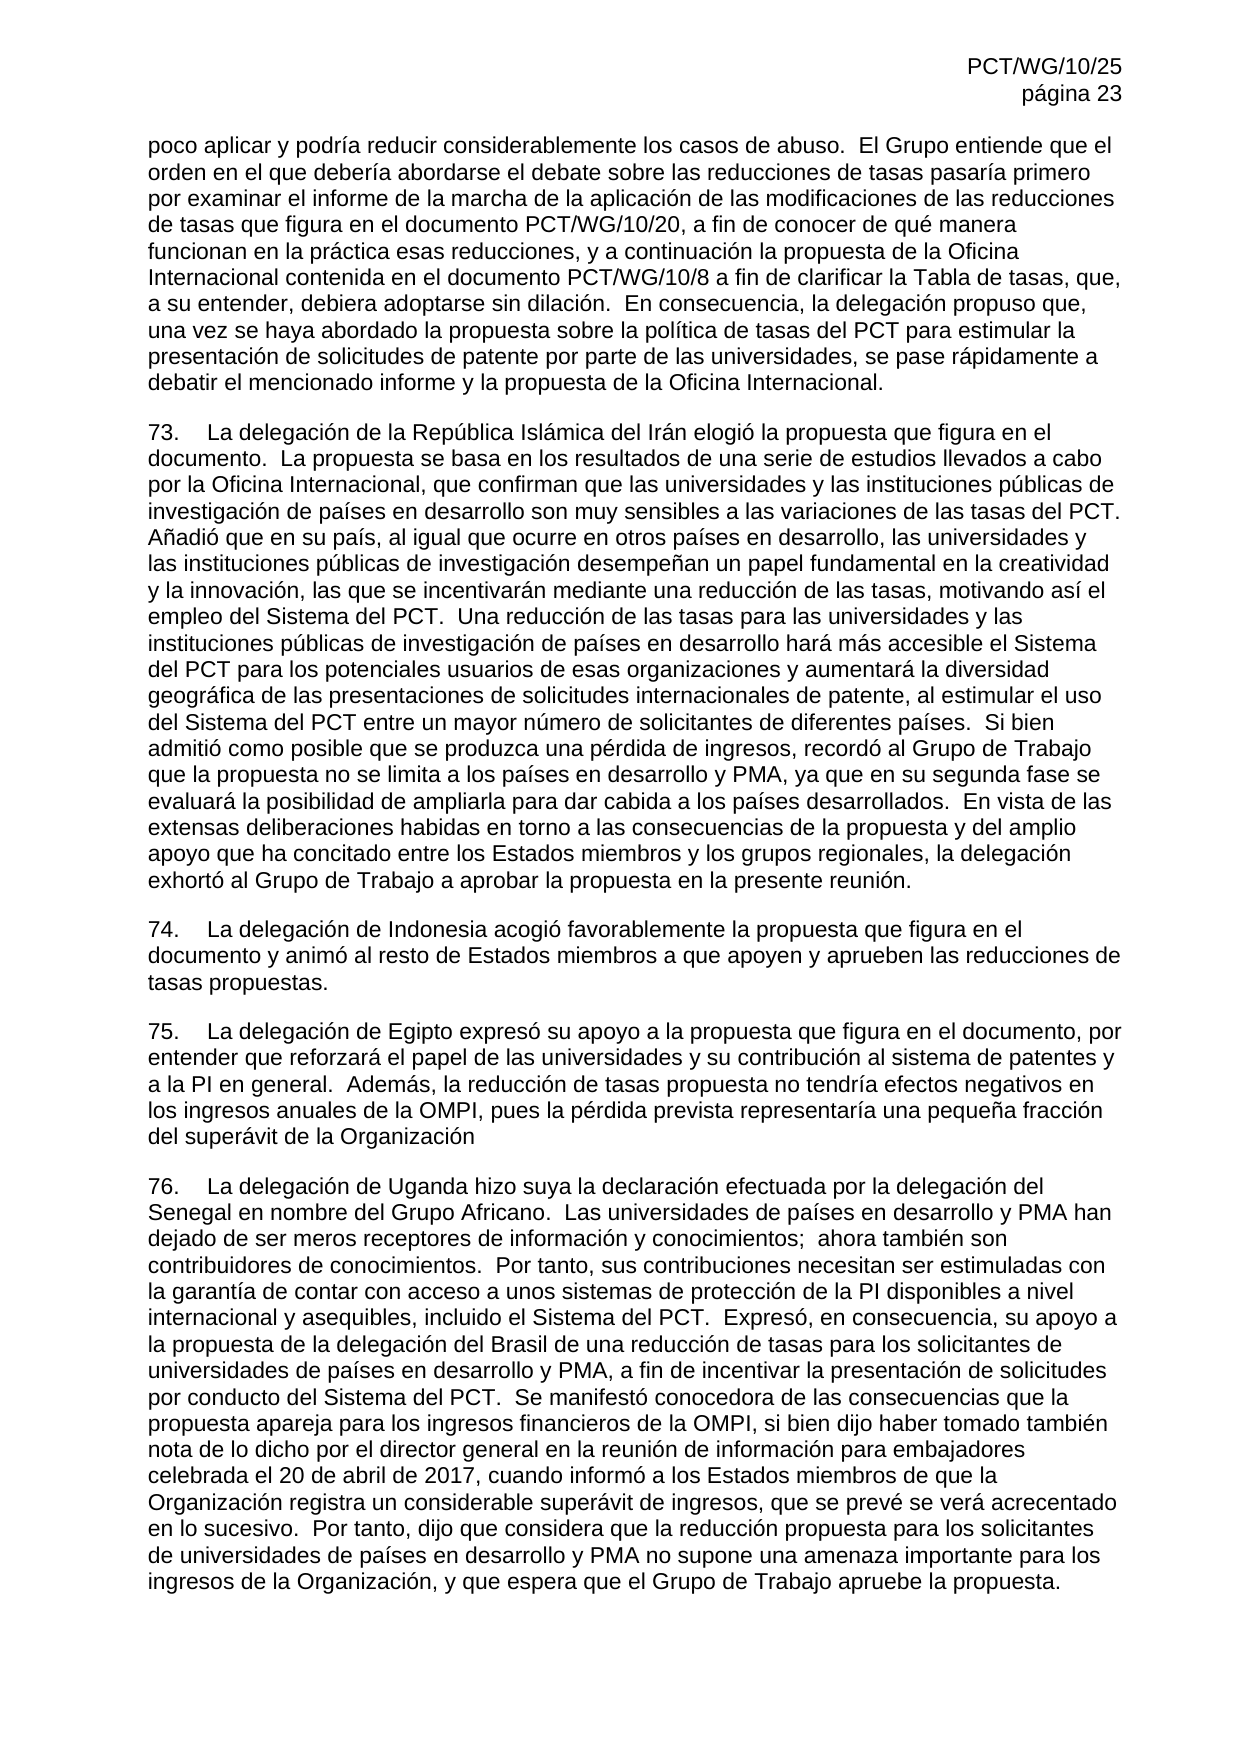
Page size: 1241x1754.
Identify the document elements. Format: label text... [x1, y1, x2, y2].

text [148, 132, 1122, 396]
text La delegación de Egipto expresó su apoyo a la propuesta que figura en el documento, por entender que reforzará el papel de las universidades y su contribución al sistema de patentes y a la PI en general. Además, la reducción de tasas propuesta no tendría efectos negativos en los ingresos anuales de la OMPI, pues la pérdida prevista representaría una pequeña fracción del superávit de la Organización [148, 1018, 1122, 1150]
text La delegación de Uganda hizo suya la declaración efectuada por la delegación del Senegal en nombre del Grupo Africano. Las universidades de países en desarrollo y PMA han dejado de ser meros receptores de información y conocimientos; ahora también son contribuidores de conocimientos. Por tanto, sus contribuciones necesitan ser estimuladas con la garantía de contar con acceso a unos sistemas de protección de la PI disponibles a nivel internacional y asequibles, incluido el Sistema del PCT. Expresó, en consecuencia, su apoyo a la propuesta de la delegación del Brasil de una reducción de tasas para los solicitantes de universidades de países en desarrollo y PMA, a fin de incentivar la presentación de solicitudes por conducto del Sistema del PCT. Se manifestó conocedora de las consecuencias que la propuesta apareja para los ingresos financieros de la OMPI, si bien dijo haber tomado también nota de lo dicho por el director general en la reunión de información para embajadores celebrada el 20 de abril de 2017, cuando informó a los Estados miembros de que la Organización registra un considerable superávit de ingresos, que se prevé se verá acrecentado en lo sucesivo. Por tanto, dijo que considera que la reducción propuesta para los solicitantes de universidades de países en desarrollo y PMA no supone una amenaza importante para los ingresos de la Organización, y que espera que el Grupo de Trabajo apruebe la propuesta. [148, 1173, 1122, 1594]
text La delegación de Indonesia acogió favorablemente la propuesta que figura en el documento y animó al resto de Estados miembros a que apoyen y aprueben las reducciones de tasas propuestas. [148, 916, 1122, 995]
text La delegación de la República Islámica del Irán elogió la propuesta que figura en el documento. La propuesta se basa en los resultados de una serie de estudios llevados a cabo por la Oficina Internacional, que confirman que las universidades y las instituciones públicas de investigación de países en desarrollo son muy sensibles a las variaciones de las tasas del PCT. Añadió que en su país, al igual que ocurre en otros países en desarrollo, las universidades y las instituciones públicas de investigación desempeñan un papel fundamental en la creatividad y la innovación, las que se incentivarán mediante una reducción de las tasas, motivando así el empleo del Sistema del PCT. Una reducción de las tasas para las universidades y las instituciones públicas de investigación de países en desarrollo hará más accesible el Sistema del PCT para los potenciales usuarios de esas organizaciones y aumentará la diversidad geográfica de las presentaciones de solicitudes internacionales de patente, al estimular el uso del Sistema del PCT entre un mayor número de solicitantes de diferentes países. Si bien admitió como posible que se produzca una pérdida de ingresos, recordó al Grupo de Trabajo que la propuesta no se limita a los países en desarrollo y PMA, ya que en su segunda fase se evaluará la posibilidad de ampliarla para dar cabida a los países desarrollados. En vista de las extensas deliberaciones habidas en torno a las consecuencias de la propuesta y del amplio apoyo que ha concitado entre los Estados miembros y los grupos regionales, la delegación exhortó al Grupo de Trabajo a aprobar la propuesta en la presente reunión. [148, 419, 1122, 893]
